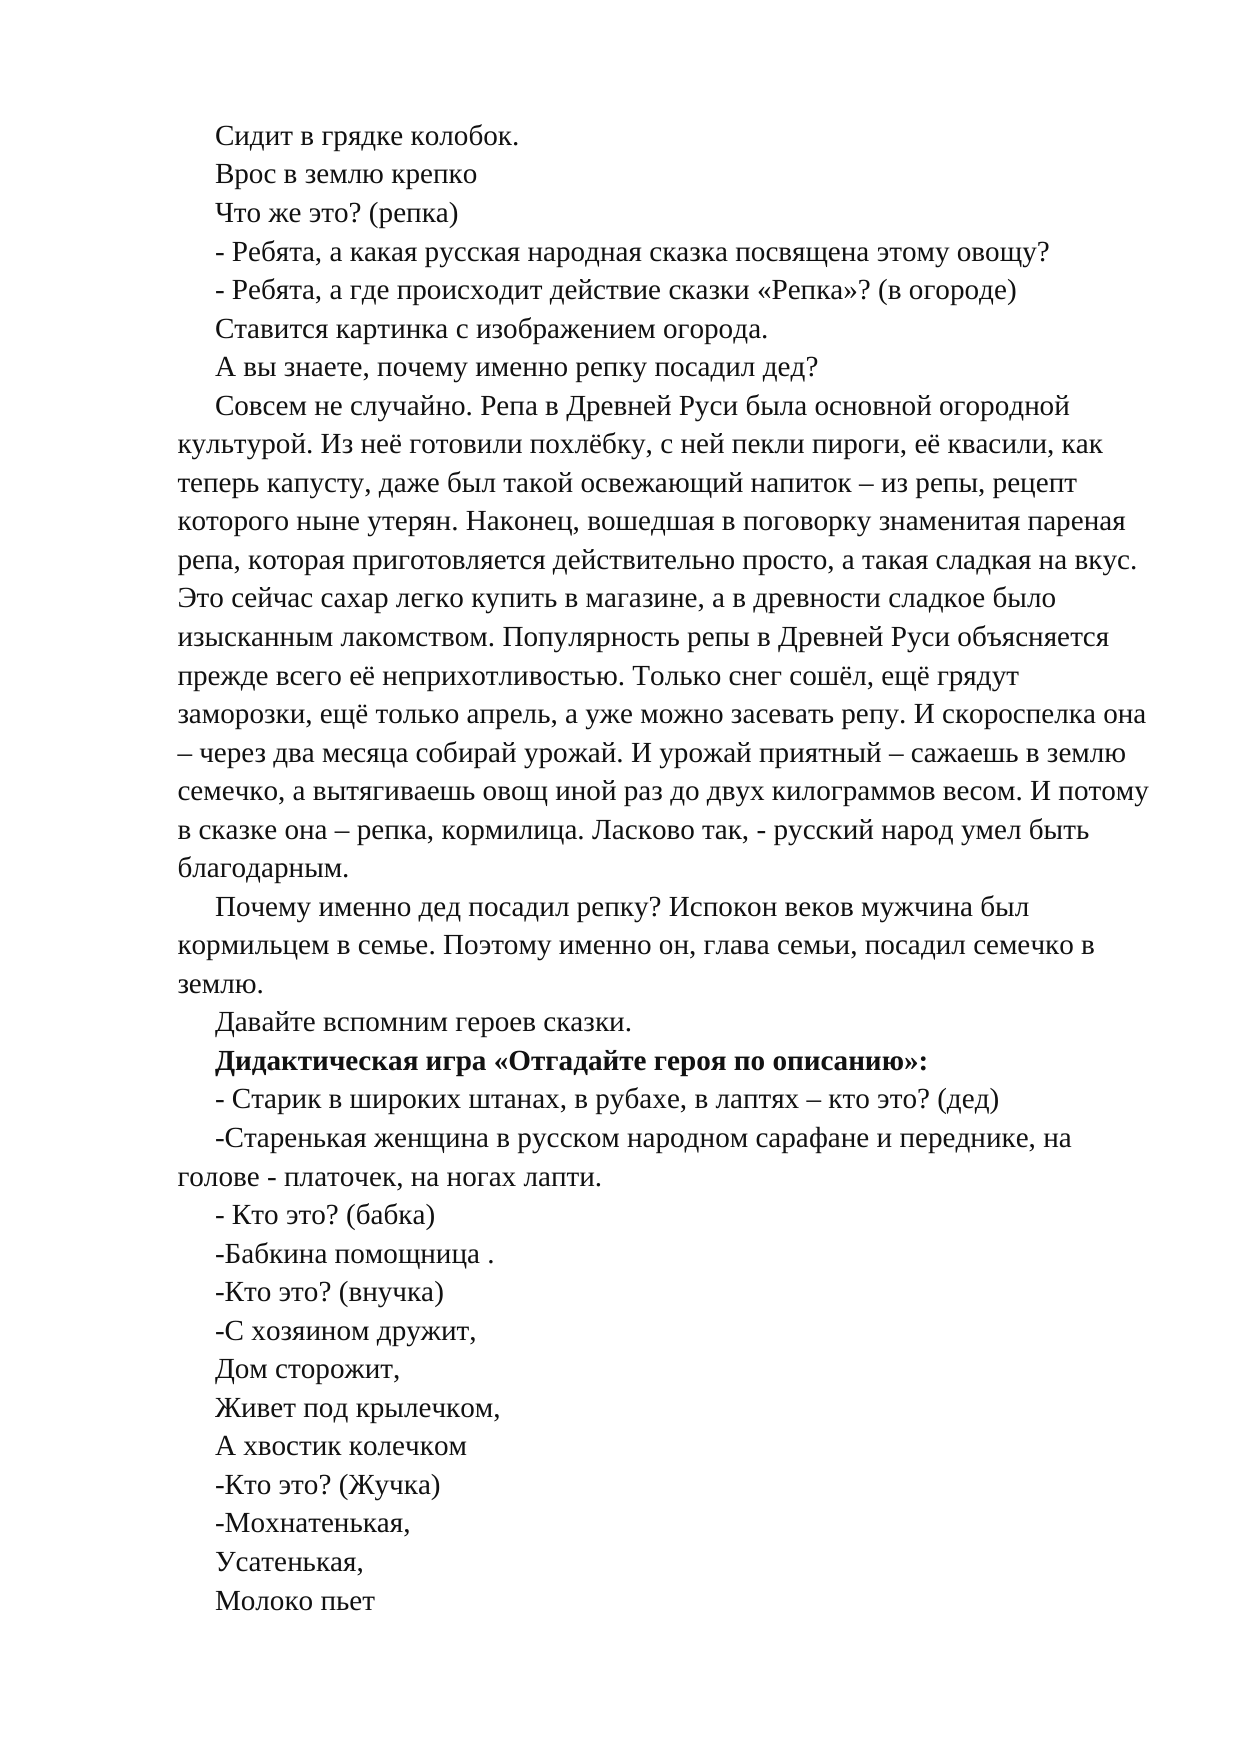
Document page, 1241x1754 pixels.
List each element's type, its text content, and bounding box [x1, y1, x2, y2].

text Врос в землю крепко [177, 157, 1152, 190]
text А вы знаете, почему именно репку посадил дед? [177, 349, 1152, 383]
text Дом сторожит, [177, 1351, 1152, 1385]
text - Старик в широких штанах, в рубахе, в лаптях – кто это? (дед) [177, 1082, 1152, 1115]
text Совсем не случайно. Репа в Древней Руси была основной огородной культурой. Из неё готовили похлёбку, с ней пекли пироги, её квасили, как теперь капусту, даже был такой освежающий напиток – из репы, рецепт которого ныне утерян. Наконец, вошедшая в поговорку знаменитая пареная репа, которая приготовляется действительно просто, а такая сладкая на вкус. Это сейчас сахар легко купить в магазине, а в древности сладкое было изысканным лакомством. Популярность репы в Древней Руси объясняется прежде всего её неприхотливостью. Только снег сошёл, ещё грядут заморозки, ещё только апрель, а уже можно засевать репу. И скороспелка она – через два месяца собирай урожай. И урожай приятный – сажаешь в землю семечко, а вытягиваешь овощ иной раз до двух килограммов весом. И потому в сказке она – репка, кормилица. Ласково так, - русский народ умел быть благодарным. [177, 388, 1152, 884]
text -Бабкина помощница . [177, 1236, 1152, 1269]
text Дидактическая игра «Отгадайте героя по описанию»: [177, 1043, 1152, 1077]
text Почему именно дед посадил репку? Испокон веков мужчина был кормильцем в семье. Поэтому именно он, глава семьи, посадил семечко в землю. [177, 889, 1152, 999]
text Сидит в грядке колобок. [177, 118, 1152, 152]
text Усатенькая, [177, 1544, 1152, 1578]
text - Кто это? (бабка) [177, 1197, 1152, 1231]
text А хвостик колечком [177, 1428, 1152, 1462]
text Ставится картинка с изображением огорода. [177, 311, 1152, 344]
text -Мохнатенькая, [177, 1506, 1152, 1539]
text -Кто это? (Жучка) [177, 1467, 1152, 1501]
text Давайте вспомним героев сказки. [177, 1004, 1152, 1038]
text - Ребята, а какая русская народная сказка посвящена этому овощу? [177, 234, 1152, 267]
text - Ребята, а где происходит действие сказки «Репка»? (в огороде) [177, 272, 1152, 306]
text Что же это? (репка) [177, 195, 1152, 229]
text Молоко пьет [177, 1583, 1152, 1616]
text -С хозяином дружит, [177, 1313, 1152, 1346]
text -Старенькая женщина в русском народном сарафане и переднике, на голове - платочек, на ногах лапти. [177, 1120, 1152, 1192]
text Живет под крылечком, [177, 1390, 1152, 1423]
text -Кто это? (внучка) [177, 1274, 1152, 1308]
